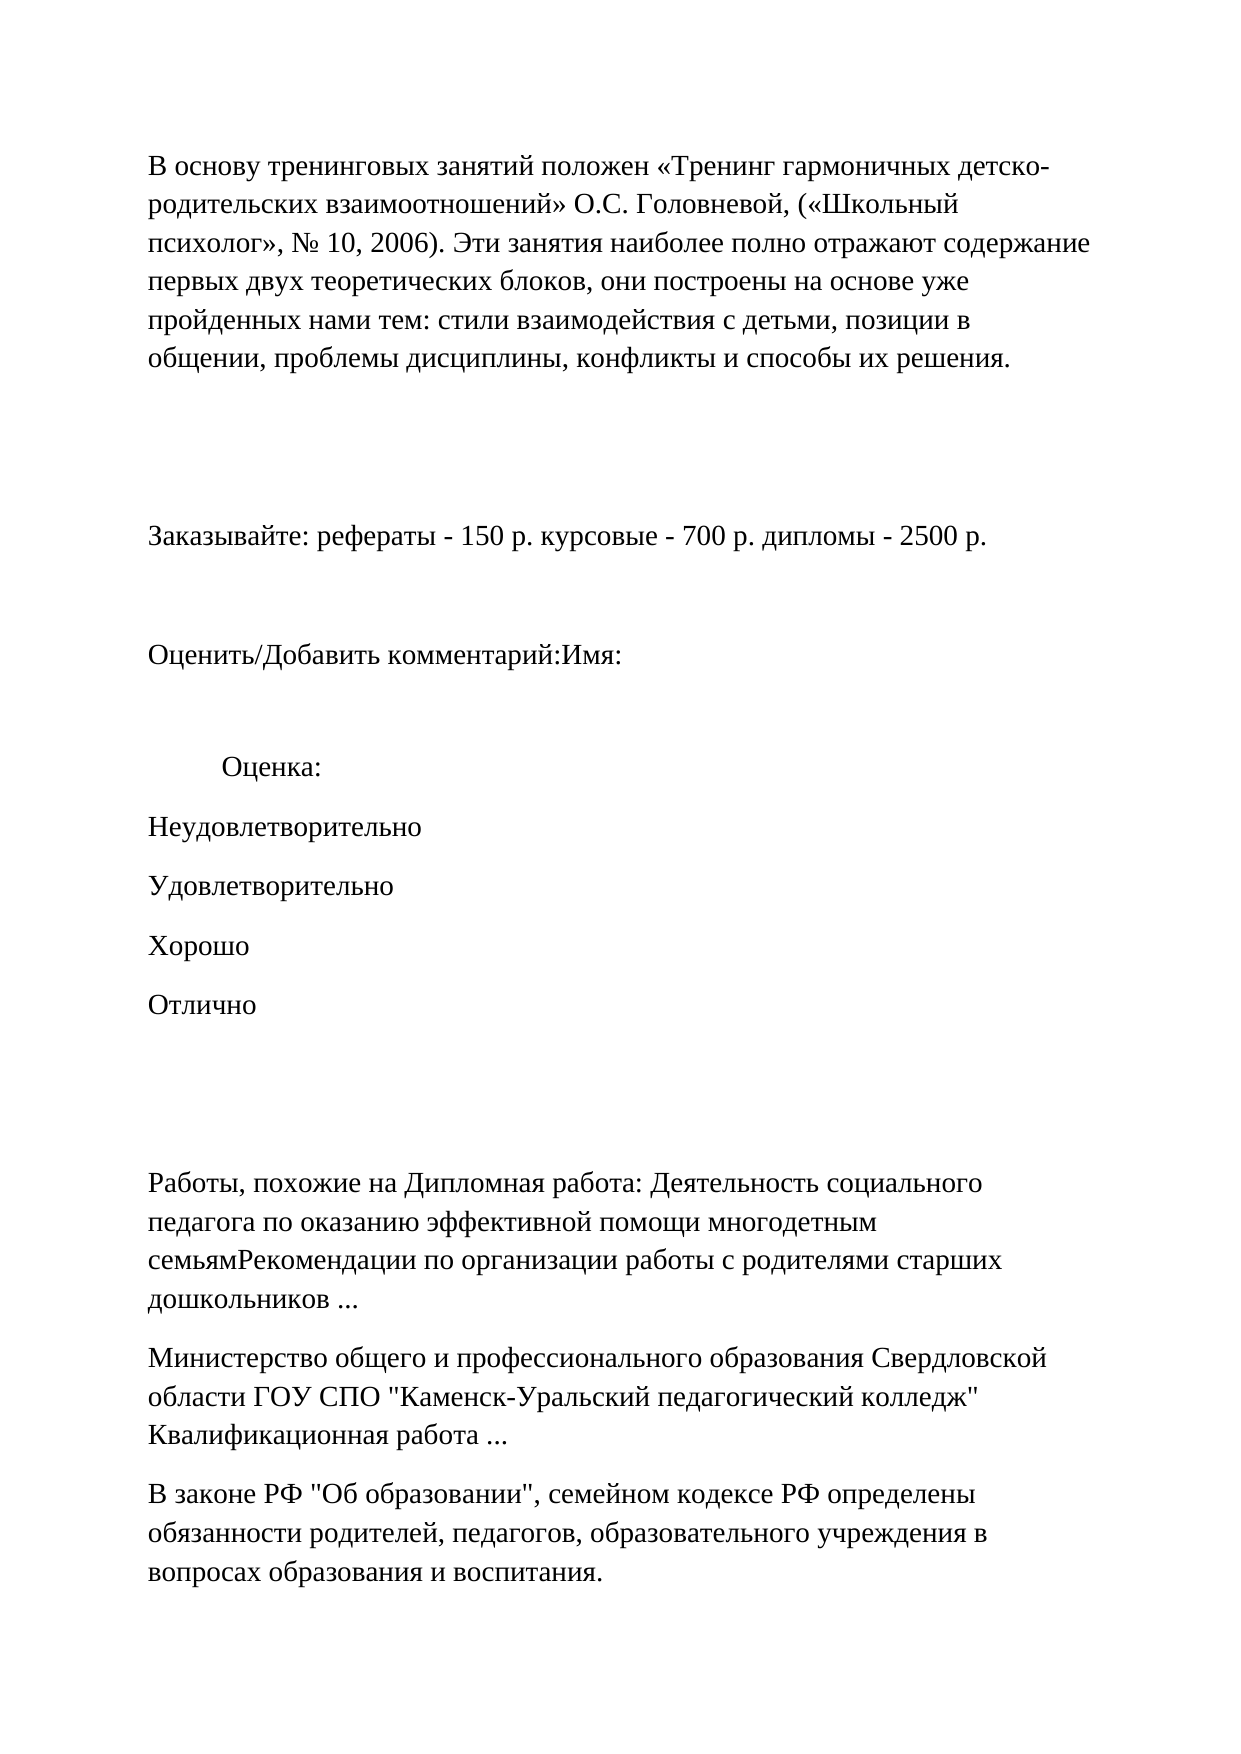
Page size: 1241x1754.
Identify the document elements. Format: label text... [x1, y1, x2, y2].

text Удовлетворительно [148, 868, 1093, 902]
text Заказывайте: рефераты - 150 р. курсовые - 700 р. дипломы - 2500 р. [148, 518, 1093, 552]
text В законе РФ "Об образовании", семейном кодексе РФ определены обязанности родителей, педагогов, образовательного учреждения в вопросах образования и воспитания. [148, 1477, 1093, 1587]
text Оценить/Добавить комментарий:Имя: [148, 637, 1093, 671]
text Оценка: [148, 749, 1093, 783]
text В основу тренинговых занятий положен «Тренинг гармоничных детско-родительских взаимоотношений» О.С. Головневой, («Школьный психолог», № 10, 2006). Эти занятия наиболее полно отражают содержание первых двух теоретических блоков, они построены на основе уже пройденных нами тем: стили взаимодействия с детьми, позиции в общении, проблемы дисциплины, конфликты и способы их решения. [148, 148, 1093, 374]
text Министерство общего и профессионального образования Свердловской области ГОУ СПО "Каменск-Уральский педагогический колледж" Квалификационная работа ... [148, 1340, 1093, 1451]
text Неудовлетворительно [148, 809, 1093, 842]
text Хорошо [148, 928, 1093, 961]
text Работы, похожие на Дипломная работа: Деятельность социального педагога по оказанию эффективной помощи многодетным семьямРекомендации по организации работы с родителями старших дошкольников ... [148, 1165, 1093, 1314]
text Отлично [148, 987, 1093, 1021]
